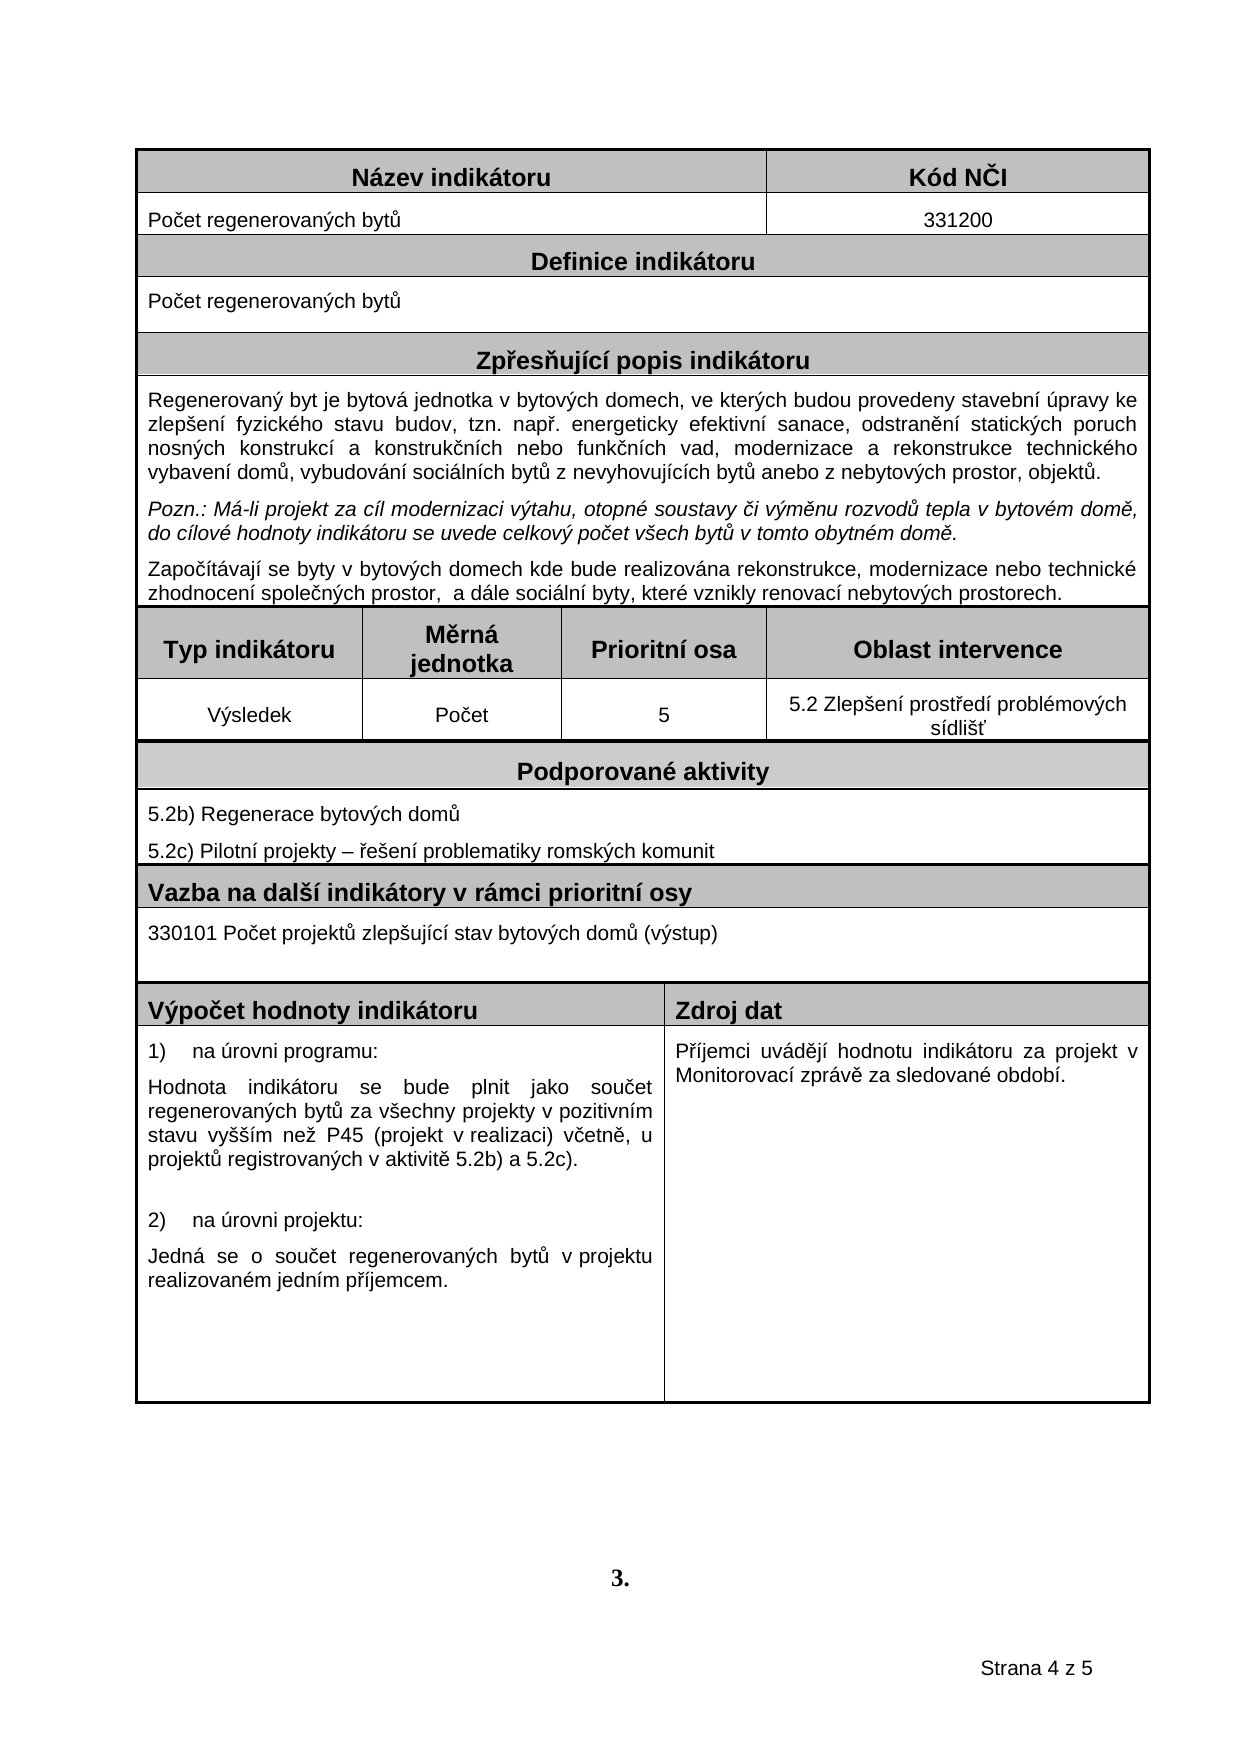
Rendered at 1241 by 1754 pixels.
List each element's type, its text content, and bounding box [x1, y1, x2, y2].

table_header Názevindikátoru [138, 151, 766, 192]
table_cell Počet [363, 679, 561, 739]
table_cell Vazbanadalšíindikátoryv rámciprioritníosy [138, 866, 1148, 907]
table_cell 331200 [767, 193, 1148, 233]
table_header KódNČI [767, 151, 1148, 192]
table_cell Příjemci uvádějí hodnotu indikátoru za projekt v Monitorovací zprávě za sledované období. [665, 1026, 1148, 1401]
table_cell 5 [562, 679, 766, 739]
table_cell Výpočethodnotyindikátoru [138, 984, 664, 1025]
table_cell Definiceindikátoru [138, 235, 1148, 276]
table_cell Regenerovanýbytjebytovájednotkav bytovýchdomech,vekterýchbudouprovedenystavebníúpravykezlepšenífyzickéhostavubudov,tzn.např.energeticky efektivní sanace, odstranění statických poruch nosných konstrukcí a konstrukčních nebo funkčních vad, modernizace a rekonstrukce technického vybavení domů, vybudování sociálních bytů z nevyhovujících bytů anebo z nebytových prostor, objektů. Pozn.: Má-li projekt za cíl modernizaci výtahu, otopné soustavy či výměnu rozvodů tepla v bytovém domě, do cílové hodnoty indikátoru se uvede celkový počet všech bytů v tomto obytném domě. Započítávajísebytyvbytovýchdomechkdebuderealizovánarekonstrukce,modernizacenebotechnickézhodnoceníspolečnýchprostor,adálesociálníbyty,kterévzniklyrenovacínebytovýchprostorech. [138, 376, 1148, 605]
table_cell Zpřesňujícípopisindikátoru [138, 333, 1148, 374]
table_cell Výsledek [138, 679, 362, 739]
table_cell Typindikátoru [138, 608, 362, 678]
table_cell Zdrojdat [665, 984, 1148, 1025]
table_cell Oblastintervence [767, 608, 1148, 678]
table_cell 5.2Zlepšeníprostředíproblémovýchsídlišť [767, 679, 1148, 739]
table_cell Prioritníosa [562, 608, 766, 678]
table_cell naúrovniprogramu: Hodnotaindikátorusebudeplnitjakosoučetregenerovanýchbytůzavšechnyprojektyv pozitivnímstavuvyššímnežP45(projektv realizaci)včetně,uprojektůregistrovanýchv aktivitě5.2b)a5.2c). naúrovniprojektu: Jednáseosoučetregenerovanýchbytův projekturealizovanémjednímpříjemcem. [138, 1026, 664, 1401]
table_cell Početregenerovanýchbytů [138, 277, 1148, 332]
table_cell 330101Početprojektůzlepšujícístavbytovýchdomů(výstup) [138, 908, 1148, 981]
table_cell Početregenerovanýchbytů [138, 193, 766, 233]
table_cell Podporovanéaktivity [138, 743, 1148, 787]
table_cell 5.2b)Regeneracebytovýchdomů 5.2c)Pilotníprojekty–řešeníproblematikyromskýchkomunit [138, 790, 1148, 862]
table_cell Měrnájednotka [363, 608, 561, 678]
text 3. [148, 1563, 1092, 1591]
